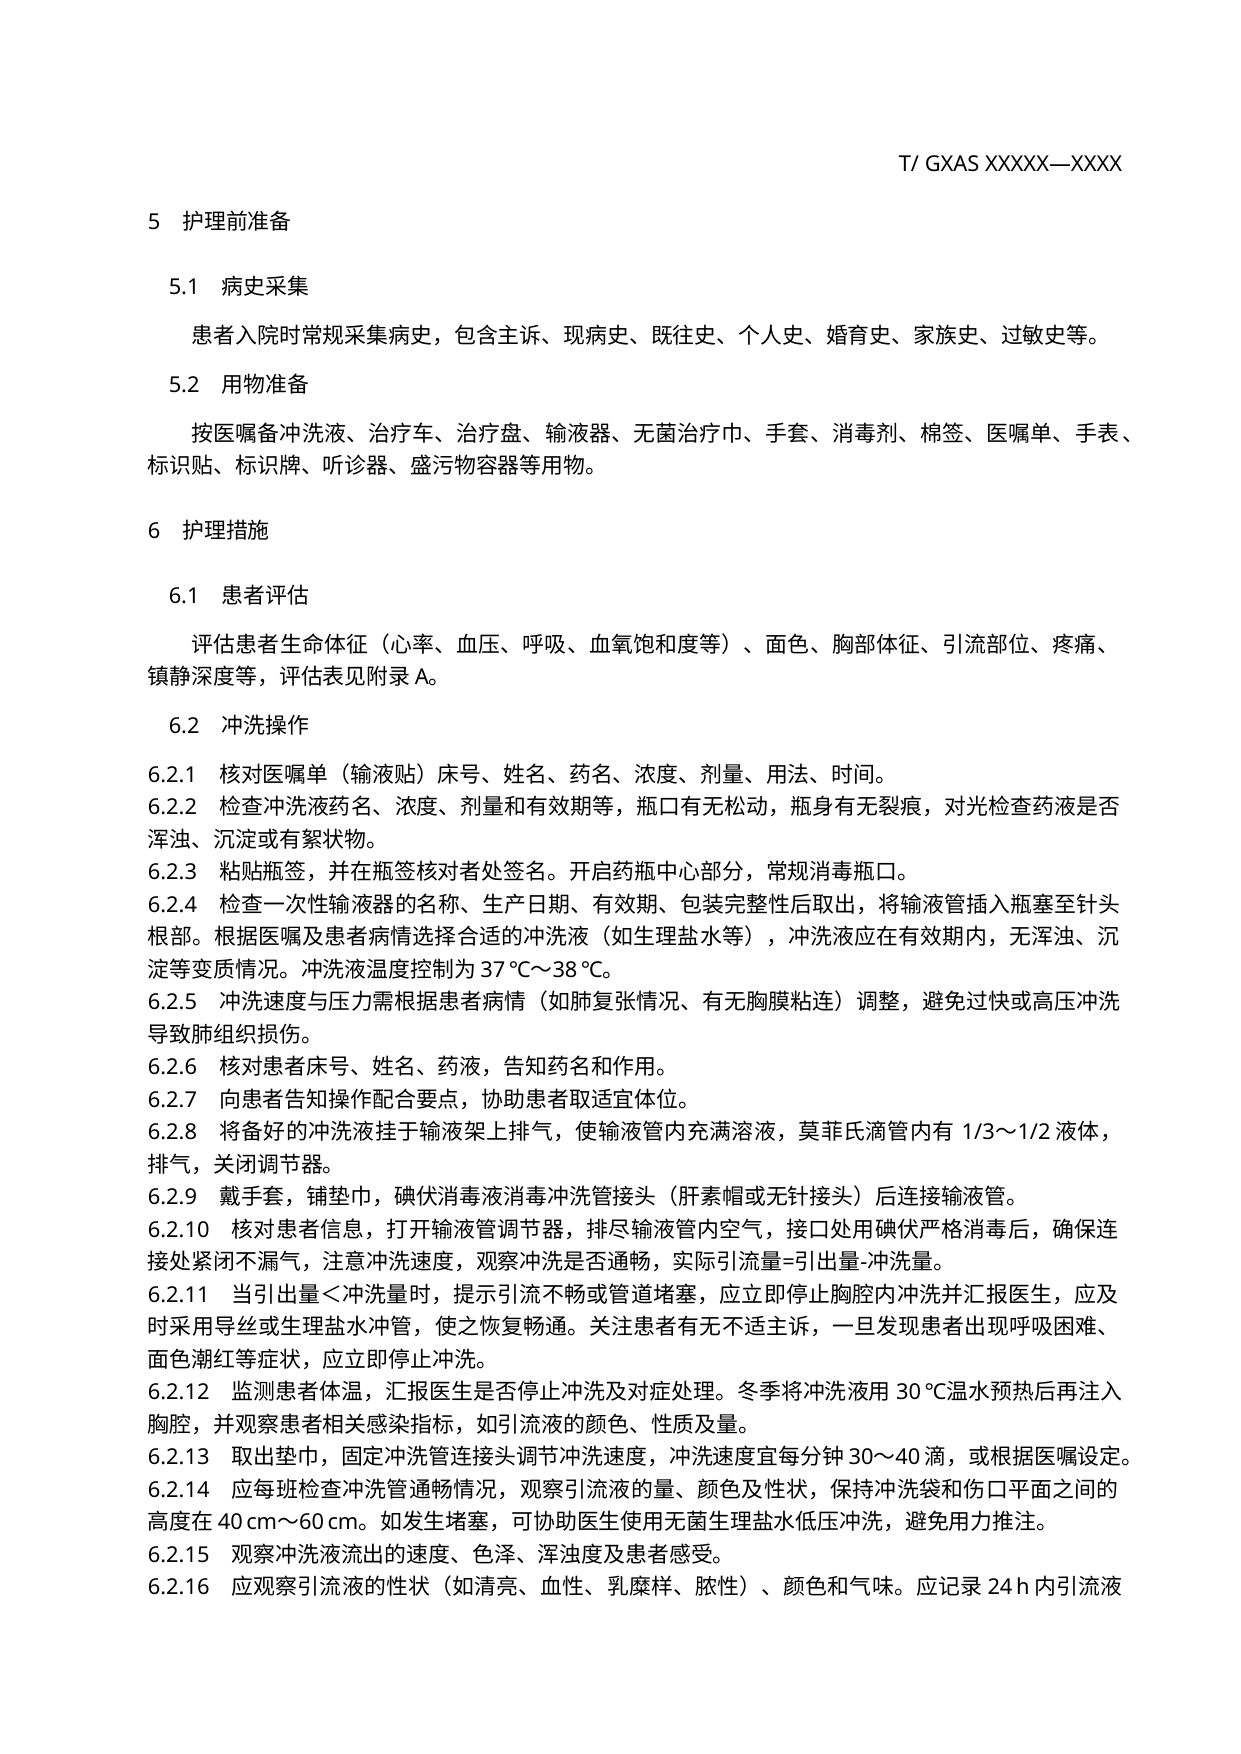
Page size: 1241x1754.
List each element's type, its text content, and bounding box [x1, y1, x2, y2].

text 护理前准备 [148, 204, 1122, 236]
text 核对患者床号、姓名、药液，告知药名和作用。 [148, 1049, 1122, 1081]
text 观察冲洗液流出的速度、色泽、浑浊度及患者感受。 [148, 1536, 1122, 1569]
text 戴手套，铺垫巾，碘伏消毒液消毒冲洗管接头（肝素帽或无针接头）后连接输液管。 [148, 1179, 1122, 1211]
text 核对医嘱单（输液贴）床号、姓名、药名、浓度、剂量、用法、时间。 [148, 756, 1122, 789]
text 病史采集 [148, 269, 1122, 301]
text 按医嘱备冲洗液、治疗车、治疗盘、输液器、无菌治疗巾、手套、消毒剂、棉签、医嘱单、手表、标识贴、标识牌、听诊器、盛污物容器等用物。 [148, 415, 1122, 480]
text 用物准备 [148, 366, 1122, 399]
text 检查冲洗液药名、浓度、剂量和有效期等，瓶口有无松动，瓶身有无裂痕，对光检查药液是否浑浊、沉淀或有絮状物。 [148, 789, 1122, 854]
text 向患者告知操作配合要点，协助患者取适宜体位。 [148, 1081, 1122, 1114]
text 当引出量＜冲洗量时，提示引流不畅或管道堵塞，应立即停止胸腔内冲洗并汇报医生，应及时采用导丝或生理盐水冲管，使之恢复畅通。关注患者有无不适主诉，一旦发现患者出现呼吸困难、面色潮红等症状，应立即停止冲洗。 [148, 1276, 1122, 1374]
text 监测患者体温，汇报医生是否停止冲洗及对症处理。冬季将冲洗液用30 ℃温水预热后再注入胸腔，并观察患者相关感染指标，如引流液的颜色、性质及量。 [148, 1374, 1122, 1439]
text 冲洗速度与压力需根据患者病情（如肺复张情况、有无胸膜粘连）调整，避免过快或高压冲洗导致肺组织损伤。 [148, 984, 1122, 1049]
text 护理措施 [148, 513, 1122, 545]
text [148, 1569, 1122, 1601]
text 冲洗操作 [148, 708, 1122, 740]
text 粘贴瓶签，并在瓶签核对者处签名。开启药瓶中心部分，常规消毒瓶口。 [148, 854, 1122, 886]
text 取出垫巾，固定冲洗管连接头调节冲洗速度，冲洗速度宜每分钟30～40滴，或根据医嘱设定。 [148, 1439, 1122, 1471]
text 患者评估 [148, 578, 1122, 610]
text 应每班检查冲洗管通畅情况，观察引流液的量、颜色及性状，保持冲洗袋和伤口平面之间的高度在40 cm～60 cm。如发生堵塞，可协助医生使用无菌生理盐水低压冲洗，避免用力推注。 [148, 1471, 1122, 1536]
text 检查一次性输液器的名称、生产日期、有效期、包装完整性后取出，将输液管插入瓶塞至针头根部。根据医嘱及患者病情选择合适的冲洗液（如生理盐水等），冲洗液应在有效期内，无浑浊、沉淀等变质情况。冲洗液温度控制为37 ℃～38 ℃。 [148, 886, 1122, 984]
text 评估患者生命体征（心率、血压、呼吸、血氧饱和度等）、面色、胸部体征、引流部位、疼痛、镇静深度等，评估表见附录A。 [148, 626, 1122, 691]
text 患者入院时常规采集病史，包含主诉、现病史、既往史、个人史、婚育史、家族史、过敏史等。 [148, 318, 1122, 350]
text 将备好的冲洗液挂于输液架上排气，使输液管内充满溶液，莫菲氏滴管内有1/3～1/2液体，排气，关闭调节器。 [148, 1114, 1122, 1179]
text 核对患者信息，打开输液管调节器，排尽输液管内空气，接口处用碘伏严格消毒后，确保连接处紧闭不漏气，注意冲洗速度，观察冲洗是否通畅，实际引流量=引出量-冲洗量。 [148, 1211, 1122, 1276]
